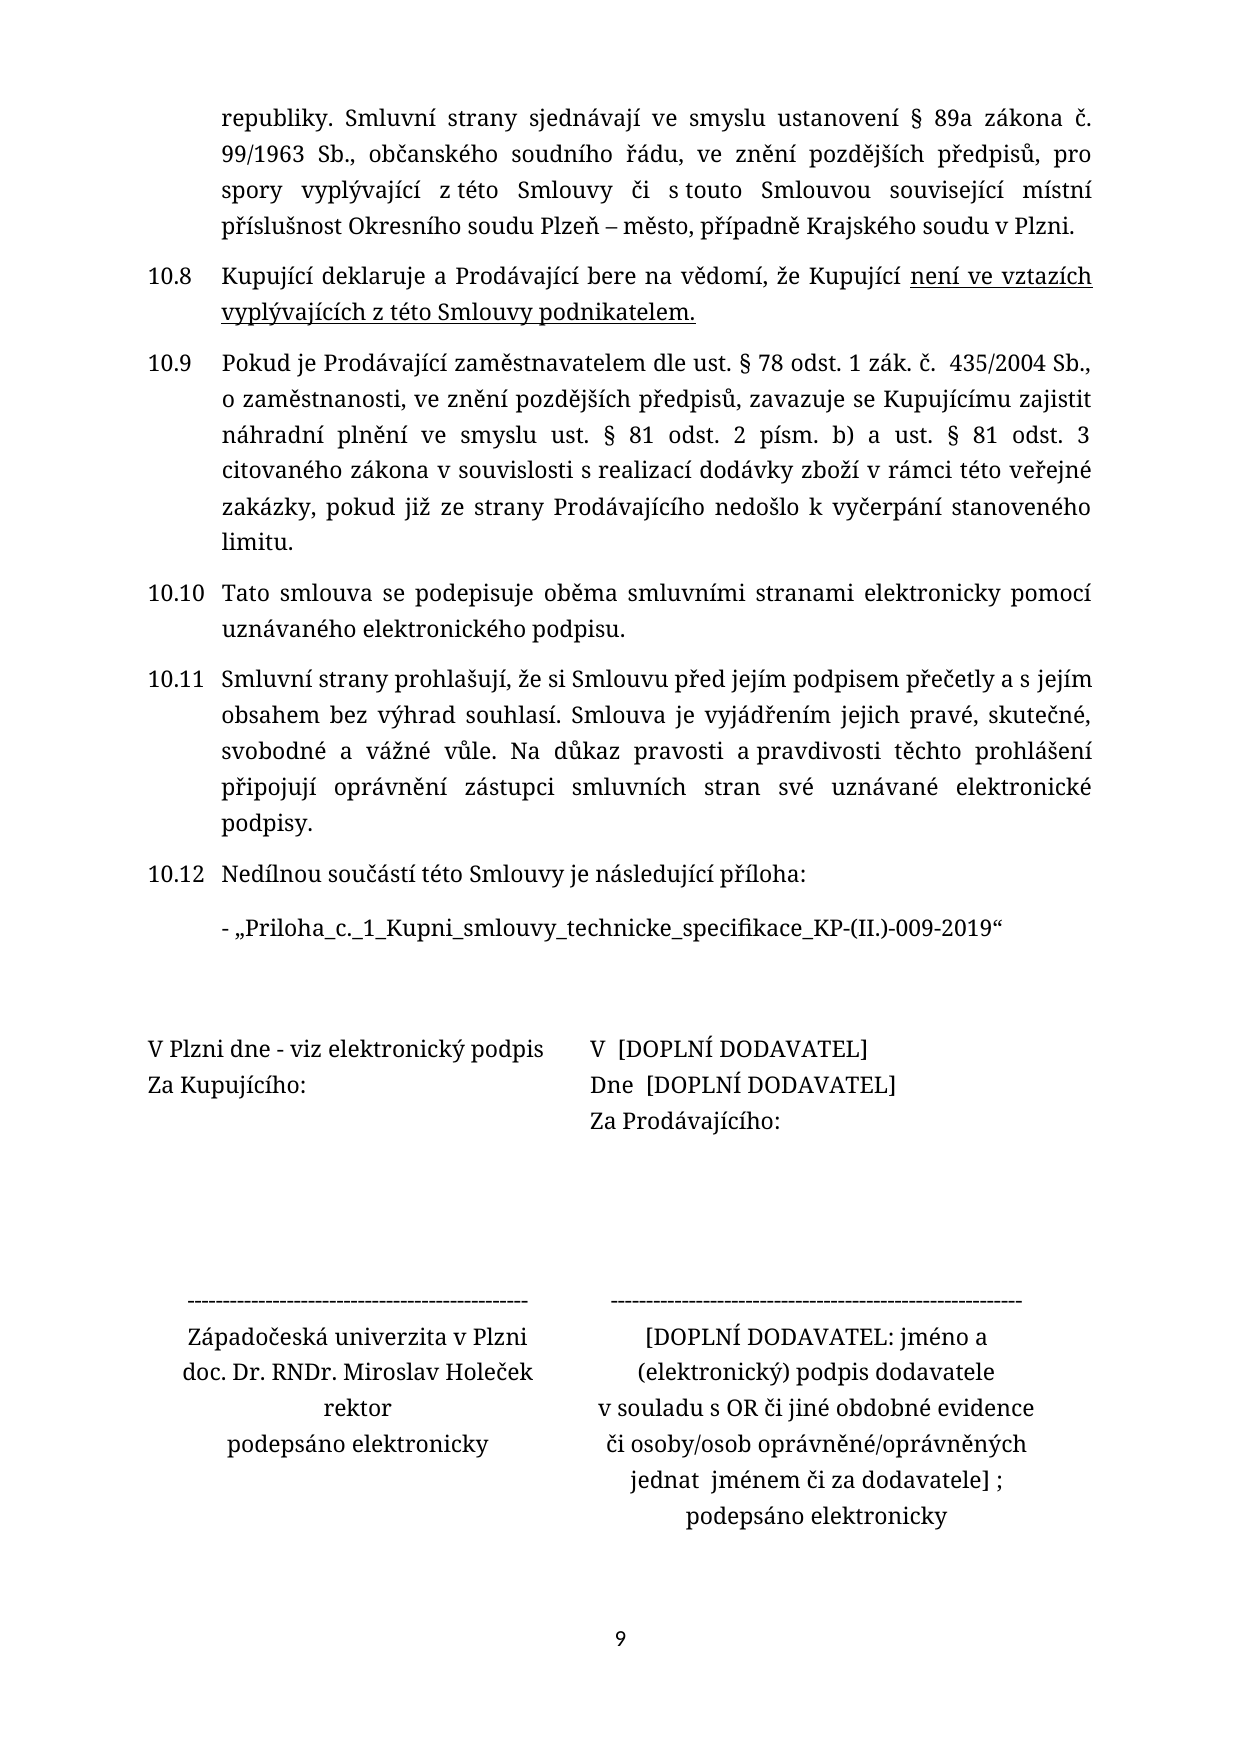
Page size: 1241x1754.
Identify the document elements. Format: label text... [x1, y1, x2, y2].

text - „Priloha_c._1_Kupni_smlouvy_technicke_specifikace_KP-(II.)-009-2019“ [222, 912, 1092, 943]
table_header V Plzni dne - viz elektronický podpis Za Kupujícího: ------------------------------------------------ Západočeská univerzita v Plzni doc. Dr. RNDr. Miroslav Holeček rektor podepsáno elektronicky [136, 1033, 579, 1535]
text 10.8 Kupující deklaruje a Prodávající bere na vědomí, že Kupující není ve vztazích vyplývajících z této Smlouvy podnikatelem. [148, 260, 1092, 327]
text 10.9 Pokud je Prodávající zaměstnavatelem dle ust. § 78 odst. 1 zák. č. 435/2004 Sb., o zaměstnanosti, ve znění pozdějších předpisů, zavazuje se Kupujícímu zajistit náhradní plnění ve smyslu ust. § 81 odst. 2 písm. b) a ust. § 81 odst. 3 citovaného zákona v souvislosti s realizací dodávky zboží v rámci této veřejné zakázky, pokud již ze strany Prodávajícího nedošlo k vyčerpání stanoveného limitu. [148, 347, 1092, 558]
text 10.11 Smluvní strany prohlašují, že si Smlouvu před jejím podpisem přečetly a s jejím obsahem bez výhrad souhlasí. Smlouva je vyjádřením jejich pravé, skutečné, svobodné a vážné vůle. Na důkaz pravosti a pravdivosti těchto prohlášení připojují oprávnění zástupci smluvních stran své uznávané elektronické podpisy. [148, 663, 1092, 838]
table_header V [DOPLNÍ DODAVATEL] Dne [DOPLNÍ DODAVATEL] Za Prodávajícího: ---------------------------------------------------------- [DOPLNÍ DODAVATEL: jméno a (elektronický) podpis dodavatele v souladu s OR či jiné obdobné evidence či osoby/osob oprávněné/oprávněných jednat jménem či za dodavatele] ; podepsáno elektronicky [579, 1033, 1054, 1535]
text 10.10 Tato smlouva se podepisuje oběma smluvními stranami elektronicky pomocí uznávaného elektronického podpisu. [148, 577, 1092, 644]
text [148, 102, 1092, 241]
text 10.12 Nedílnou součástí této Smlouvy je následující příloha: [148, 858, 1092, 889]
